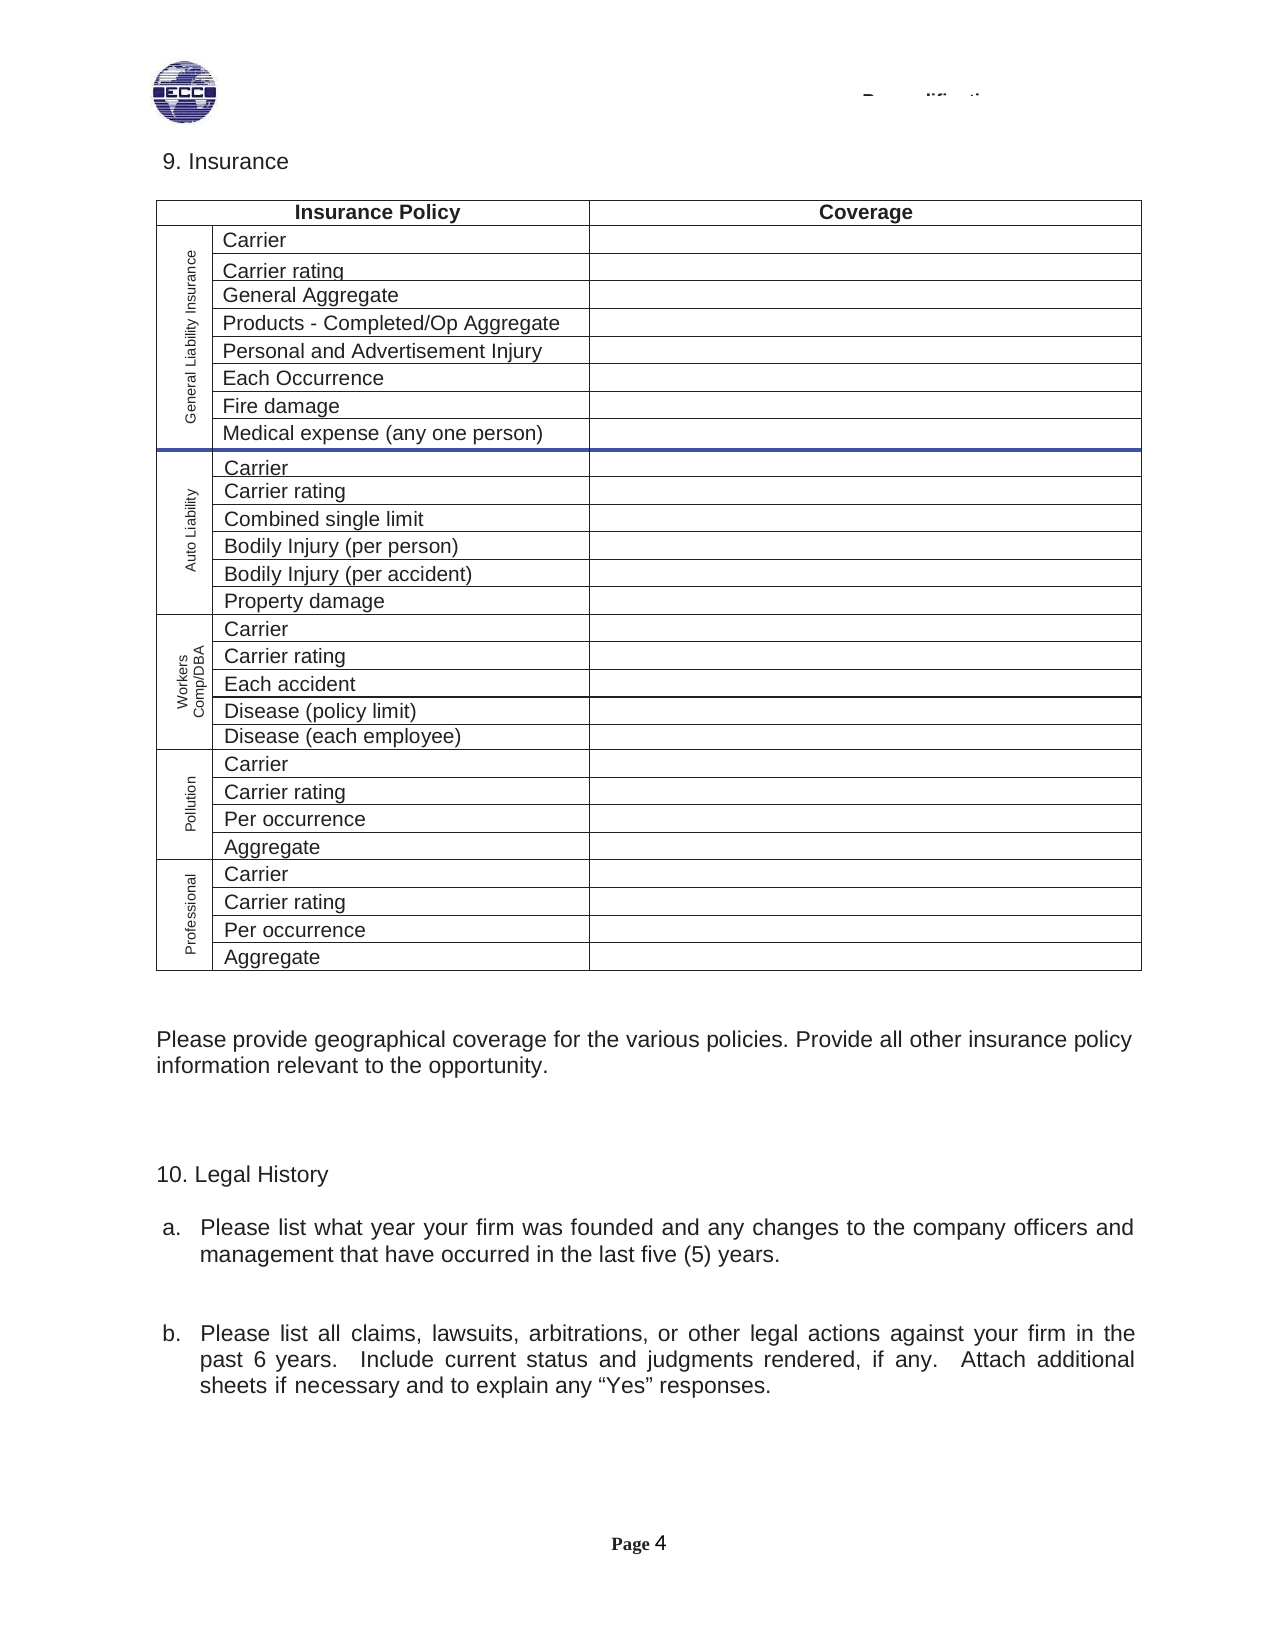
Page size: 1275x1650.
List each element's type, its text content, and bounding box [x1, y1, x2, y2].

table_cell [590, 364, 1141, 391]
table_cell [590, 860, 1141, 887]
picture [150, 57, 219, 125]
table_cell General Aggregate [213, 281, 589, 308]
table_cell Carrier [213, 226, 589, 253]
table_cell Aggregate [213, 943, 589, 970]
table_cell [590, 725, 1141, 749]
text 9. Insurance [162, 147, 1160, 173]
table_cell Carrier [213, 860, 589, 887]
table_cell General Liability Insurance [157, 226, 212, 448]
text a. Please list what year your firm was founded and any changes to the company officers and management that have occurred in the last five (5) years. [162, 1215, 1135, 1267]
table_cell Carrier rating [213, 888, 589, 914]
table_cell Per occurrence [213, 805, 589, 832]
table_cell [590, 452, 1141, 476]
table_cell Each Occurrence [213, 364, 589, 391]
table_cell [590, 587, 1141, 614]
table_cell Disease (each employee) [213, 725, 589, 749]
table_cell [590, 750, 1141, 777]
table_cell Carrier rating [213, 254, 589, 280]
table_cell [590, 805, 1141, 832]
table_cell Carrier rating [213, 477, 589, 503]
table_cell Pollution [157, 750, 212, 859]
table_cell Combined single limit [213, 505, 589, 531]
table_cell [590, 778, 1141, 804]
table_cell [590, 698, 1141, 724]
table_header Coverage [590, 201, 1141, 225]
table_cell [590, 505, 1141, 531]
table_cell Workers Comp/DBA [157, 615, 212, 749]
table_cell Disease (policy limit) [213, 698, 589, 724]
table_cell Aggregate [213, 833, 589, 859]
table_cell Carrier [213, 750, 589, 777]
table_cell [590, 532, 1141, 558]
table_cell Auto Liability [157, 452, 212, 614]
table_cell [590, 281, 1141, 308]
table_cell [590, 419, 1141, 448]
table_header Insurance Policy [157, 201, 589, 225]
table_cell Professional [157, 860, 212, 970]
table_cell [590, 642, 1141, 669]
text 10. Legal History [156, 1161, 1160, 1188]
table_cell [590, 226, 1141, 253]
text b. Please list all claims, lawsuits, arbitrations, or other legal actions against your firm in the past 6 years. Include current status and judgments rendered, if any. Attach additional sheets if necessary and to explain any “Yes” responses. [162, 1319, 1136, 1399]
table_cell [590, 670, 1141, 696]
table_cell [590, 833, 1141, 859]
table_cell Carrier [213, 615, 589, 641]
table_cell [590, 888, 1141, 914]
table_cell Products - Completed/Op Aggregate [213, 309, 589, 336]
table_cell [590, 477, 1141, 503]
table_cell Carrier [213, 452, 589, 476]
text Please provide geographical coverage for the various policies. Provide all other insurance policy information relevant to the opportunity. [156, 1026, 1137, 1079]
table_cell Per occurrence [213, 916, 589, 942]
table_cell Personal and Advertisement Injury [213, 337, 589, 363]
table_cell [590, 560, 1141, 586]
table_cell [590, 392, 1141, 418]
table_cell [590, 254, 1141, 280]
table_cell Medical expense (any one person) [213, 419, 589, 448]
table_cell Fire damage [213, 392, 589, 418]
table_cell [590, 337, 1141, 363]
table_cell [590, 916, 1141, 942]
table_cell Bodily Injury (per person) [213, 532, 589, 558]
table_cell Each accident [213, 670, 589, 696]
table_cell [590, 943, 1141, 970]
table_cell [590, 309, 1141, 336]
table_cell Carrier rating [213, 642, 589, 669]
table_cell [590, 615, 1141, 641]
table_cell Property damage [213, 587, 589, 614]
table_cell Bodily Injury (per accident) [213, 560, 589, 586]
table_cell Carrier rating [213, 778, 589, 804]
